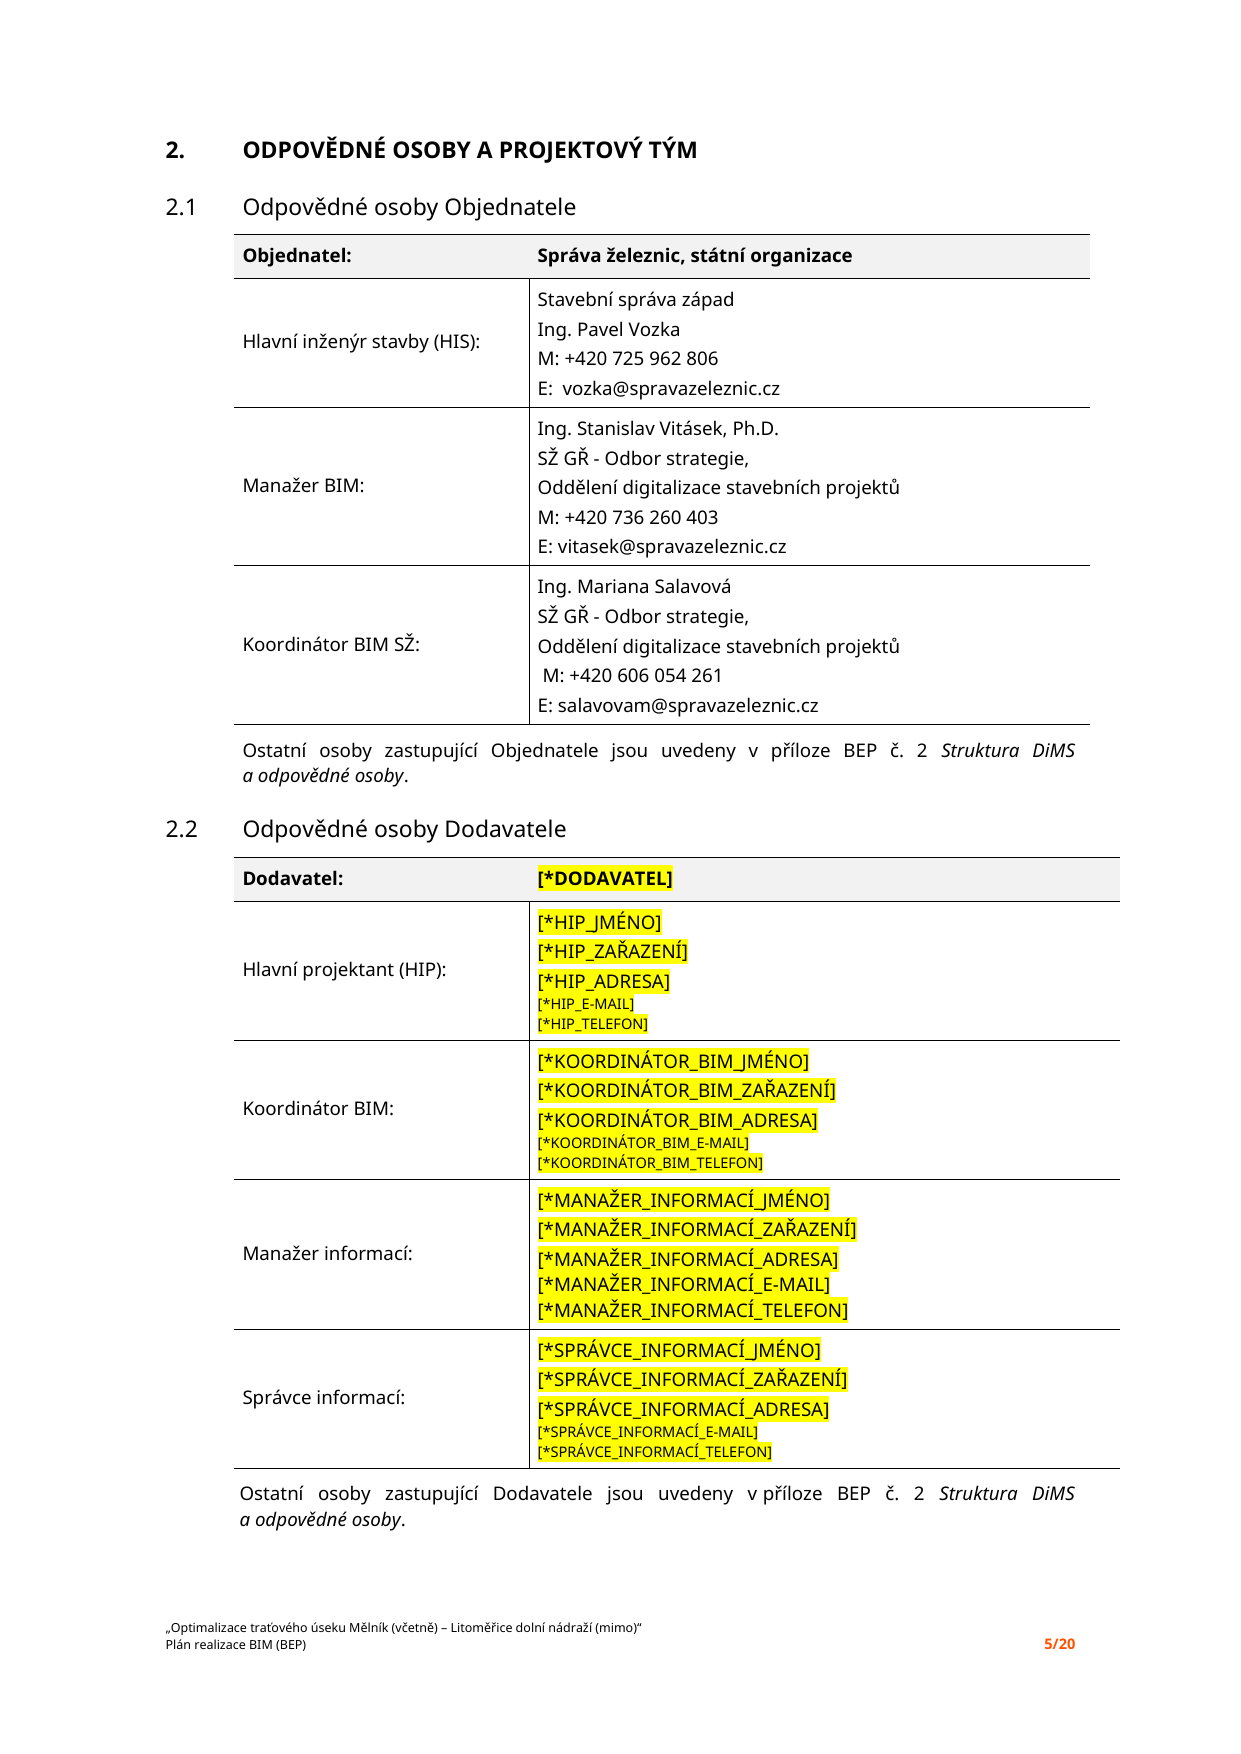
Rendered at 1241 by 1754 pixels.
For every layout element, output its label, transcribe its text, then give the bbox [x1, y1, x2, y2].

table_cell Hlavní inženýr stavby (HIS): [234, 279, 529, 407]
table_cell Koordinátor BIM SŽ: [234, 566, 529, 724]
table_cell [*SPRÁVCE_INFORMACÍ_JMÉNO] [*SPRÁVCE_INFORMACÍ_ZAŘAZENÍ] [*SPRÁVCE_INFORMACÍ_ADRESA] [*SPRÁVCE_INFORMACÍ_E-MAIL] [*SPRÁVCE_INFORMACÍ_TELEFON] [530, 1330, 1120, 1468]
text Ostatní osoby zastupující Dodavatele jsou uvedeny v příloze BEP č. 2 Struktura DiMS a odpovědné osoby. [239, 1481, 1075, 1532]
text Odpovědné osoby Dodavatele [165, 813, 1075, 844]
table_cell Koordinátor BIM: [234, 1041, 529, 1179]
table_header Dodavatel: [234, 858, 529, 901]
table_cell Stavební správa západ Ing. Pavel Vozka M: +420 725 962 806 E: vozka@spravazeleznic.cz [530, 279, 1090, 407]
table_header [*DODAVATEL] [529, 858, 1120, 901]
table_cell [*KOORDINÁTOR_BIM_JMÉNO] [*KOORDINÁTOR_BIM_ZAŘAZENÍ] [*KOORDINÁTOR_BIM_ADRESA] [*KOORDINÁTOR_BIM_E-MAIL] [*KOORDINÁTOR_BIM_TELEFON] [530, 1041, 1120, 1179]
text Ostatní osoby zastupující Objednatele jsou uvedeny v příloze BEP č. 2 Struktura DiMS a odpovědné osoby. [242, 737, 1075, 788]
table_cell Správce informací: [234, 1330, 529, 1468]
table_cell Ing. Mariana Salavová SŽ GŘ - Odbor strategie, Oddělení digitalizace stavebních projektů M: +420 606 054 261 E: salavovam@spravazeleznic.cz [530, 566, 1090, 724]
text Odpovědné osoby a Projektový tým [165, 134, 1075, 166]
table_cell [*MANAŽER_INFORMACÍ_JMÉNO] [*MANAŽER_INFORMACÍ_ZAŘAZENÍ] [*MANAŽER_INFORMACÍ_ADRESA] [*MANAŽER_INFORMACÍ_E-MAIL] [*MANAŽER_INFORMACÍ_TELEFON] [530, 1180, 1120, 1329]
text Odpovědné osoby Objednatele [165, 191, 1075, 222]
table_cell Manažer BIM: [234, 408, 529, 565]
table_cell [*HIP_JMÉNO] [*HIP_ZAŘAZENÍ] [*HIP_ADRESA] [*HIP_E-MAIL] [*HIP_TELEFON] [530, 902, 1120, 1040]
table_cell Manažer informací: [234, 1180, 529, 1329]
table_header Správa železnic, státní organizace [529, 235, 1090, 278]
table_cell Ing. Stanislav Vitásek, Ph.D. SŽ GŘ - Odbor strategie, Oddělení digitalizace stavebních projektů M: +420 736 260 403 E: vitasek@spravazeleznic.cz [530, 408, 1090, 565]
table_header Objednatel: [234, 235, 529, 278]
table_cell Hlavní projektant (HIP): [234, 902, 529, 1040]
